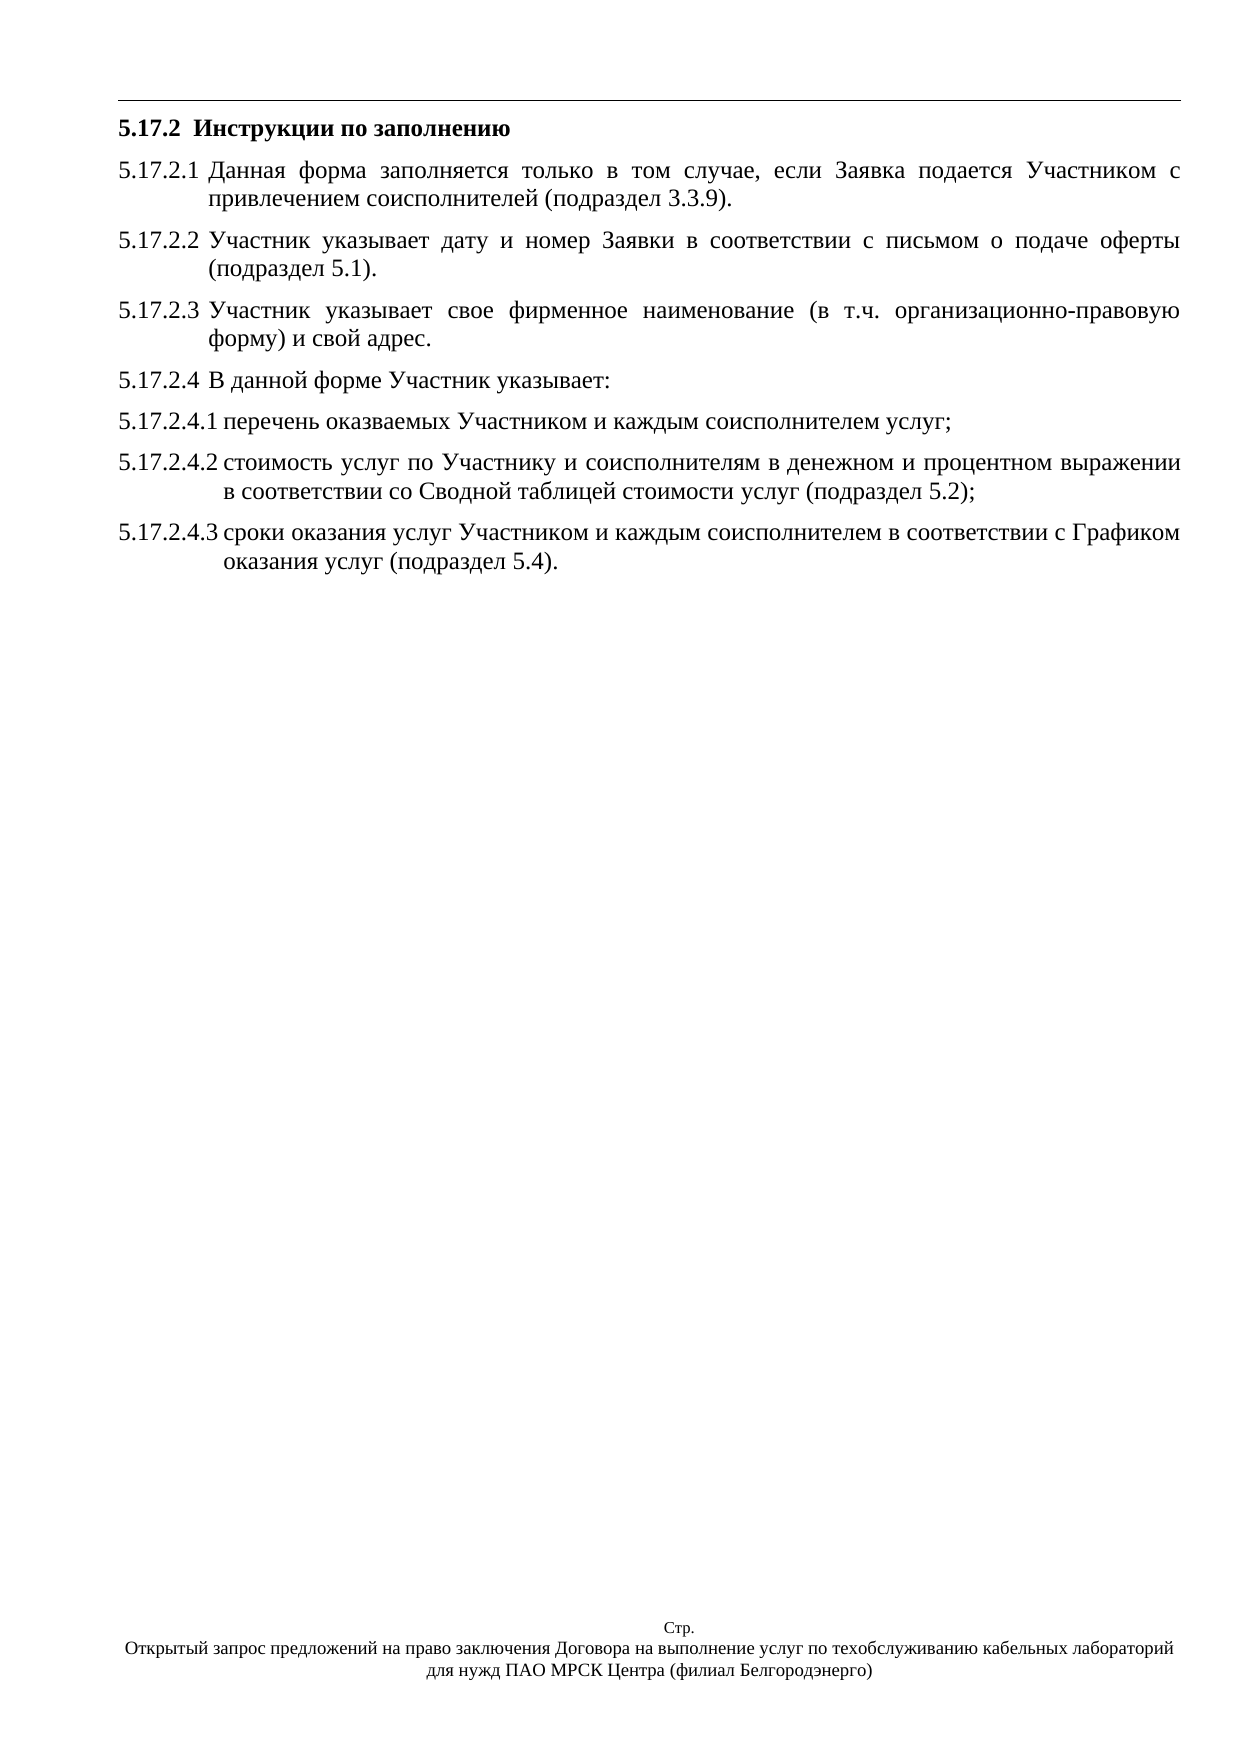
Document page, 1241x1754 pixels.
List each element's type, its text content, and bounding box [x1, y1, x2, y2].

subtitle Инструкции по заполнению [118, 113, 1181, 142]
list В данной форме Участник указывает: [118, 365, 1181, 393]
list сроки оказания услуг Участником и каждым соисполнителем в соответствии с Графиком оказания услуг (подраздел 5.4). [118, 517, 1181, 575]
list перечень оказваемых Участником и каждым соисполнителем услуг; [118, 406, 1181, 435]
list Участник указывает дату и номер Заявки в соответствии с письмом о подаче оферты (подраздел 5.1). [118, 225, 1181, 282]
list Данная форма заполняется только в том случае, если Заявка подается Участником с привлечением соисполнителей (подраздел 3.3.9). [118, 155, 1181, 212]
list стоимость услуг по Участнику и соисполнителям в денежном и процентном выражении в соответствии со Сводной таблицей стоимости услуг (подраздел 5.2); [118, 447, 1181, 505]
list Участник указывает свое фирменное наименование (в т.ч. организационно-правовую форму) и свой адрес. [118, 295, 1181, 352]
